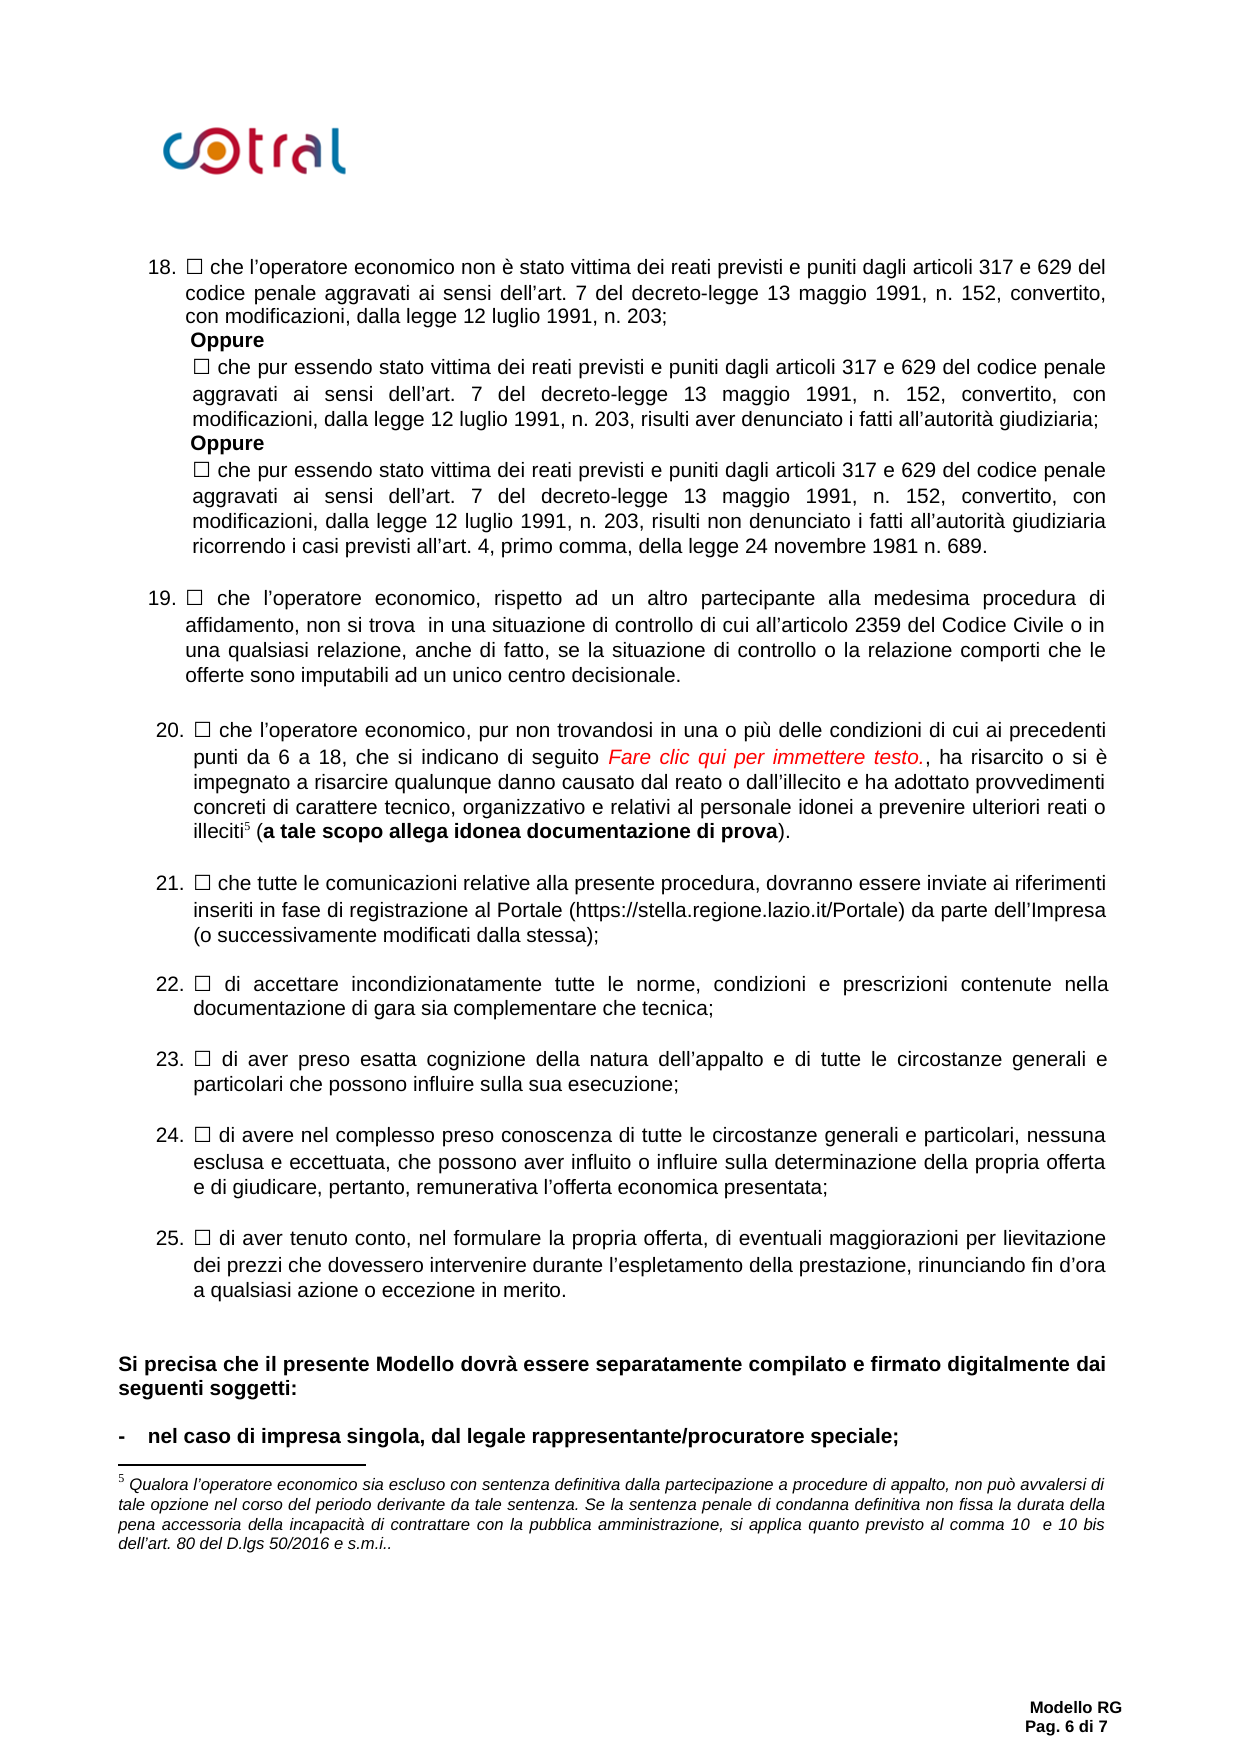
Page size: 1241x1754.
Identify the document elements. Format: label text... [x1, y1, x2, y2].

text che pur essendo stato vittima dei reati previsti e puniti dagli articoli 317 e 629 del codice penale aggravati ai sensi dell’art. 7 del decreto-legge 13 maggio 1991, n. 152, convertito, con modificazioni, dalla legge 12 luglio 1991, n. 203, risulti non denunciato i fatti all’autorità giudiziaria ricorrendo i casi previsti all’art. 4, primo comma, della legge 24 novembre 1981 n. 689. [192, 455, 1107, 558]
list di accettare incondizionatamente tutte le norme, condizioni e prescrizioni contenute nella documentazione di gara sia complementare che tecnica; [156, 972, 1110, 1020]
list che l’operatore economico non è stato vittima dei reati previsti e puniti dagli articoli 317 e 629 del codice penale aggravati ai sensi dell’art. 7 del decreto-legge 13 maggio 1991, n. 152, convertito, con modificazioni, dalla legge 12 luglio 1991, n. 203; [148, 252, 1107, 328]
list che l’operatore economico, rispetto ad un altro partecipante alla medesima procedura di affidamento, non si trova in una situazione di controllo di cui all’articolo 2359 del Codice Civile o in una qualsiasi relazione, anche di fatto, se la situazione di controllo o la relazione comporti che le offerte sono imputabili ad un unico centro decisionale. [148, 583, 1107, 687]
list di aver tenuto conto, nel formulare la propria offerta, di eventuali maggiorazioni per lievitazione dei prezzi che dovessero intervenire durante l’espletamento della prestazione, rinunciando fin d’ora a qualsiasi azione o eccezione in merito. [156, 1223, 1107, 1302]
text che pur essendo stato vittima dei reati previsti e puniti dagli articoli 317 e 629 del codice penale aggravati ai sensi dell’art. 7 del decreto-legge 13 maggio 1991, n. 152, convertito, con modificazioni, dalla legge 12 luglio 1991, n. 203, risulti aver denunciato i fatti all’autorità giudiziaria; [192, 352, 1107, 431]
list di aver preso esatta cognizione della natura dell’appalto e di tutte le circostanze generali e particolari che possono influire sulla sua esecuzione; [156, 1044, 1110, 1096]
text Si precisa che il presente Modello dovrà essere separatamente compilato e firmato digitalmente dai seguenti soggetti: [118, 1352, 1107, 1400]
picture [118, 75, 390, 228]
text Oppure [156, 431, 1107, 455]
list che l’operatore economico, pur non trovandosi in una o più delle condizioni di cui ai precedenti punti da 6 a 18, che si indicano di seguito , ha risarcito o si è impegnato a risarcire qualunque danno causato dal reato o dall’illecito e ha adottato provvedimenti concreti di carattere tecnico, organizzativo e relativi al personale idonei a prevenire ulteriori reati o illeciti (a tale scopo allega idonea documentazione di prova). [156, 715, 1107, 843]
list di avere nel complesso preso conoscenza di tutte le circostanze generali e particolari, nessuna esclusa e eccettuata, che possono aver influito o influire sulla determinazione della propria offerta e di giudicare, pertanto, remunerativa l’offerta economica presentata; [156, 1120, 1107, 1198]
list nel caso di impresa singola, dal legale rappresentante/procuratore speciale; [118, 1424, 1107, 1448]
list che tutte le comunicazioni relative alla presente procedura, dovranno essere inviate ai riferimenti inseriti in fase di registrazione al Portale (https://stella.regione.lazio.it/Portale) da parte dell’Impresa (o successivamente modificati dalla stessa); [156, 868, 1107, 947]
text Oppure [156, 328, 1107, 352]
